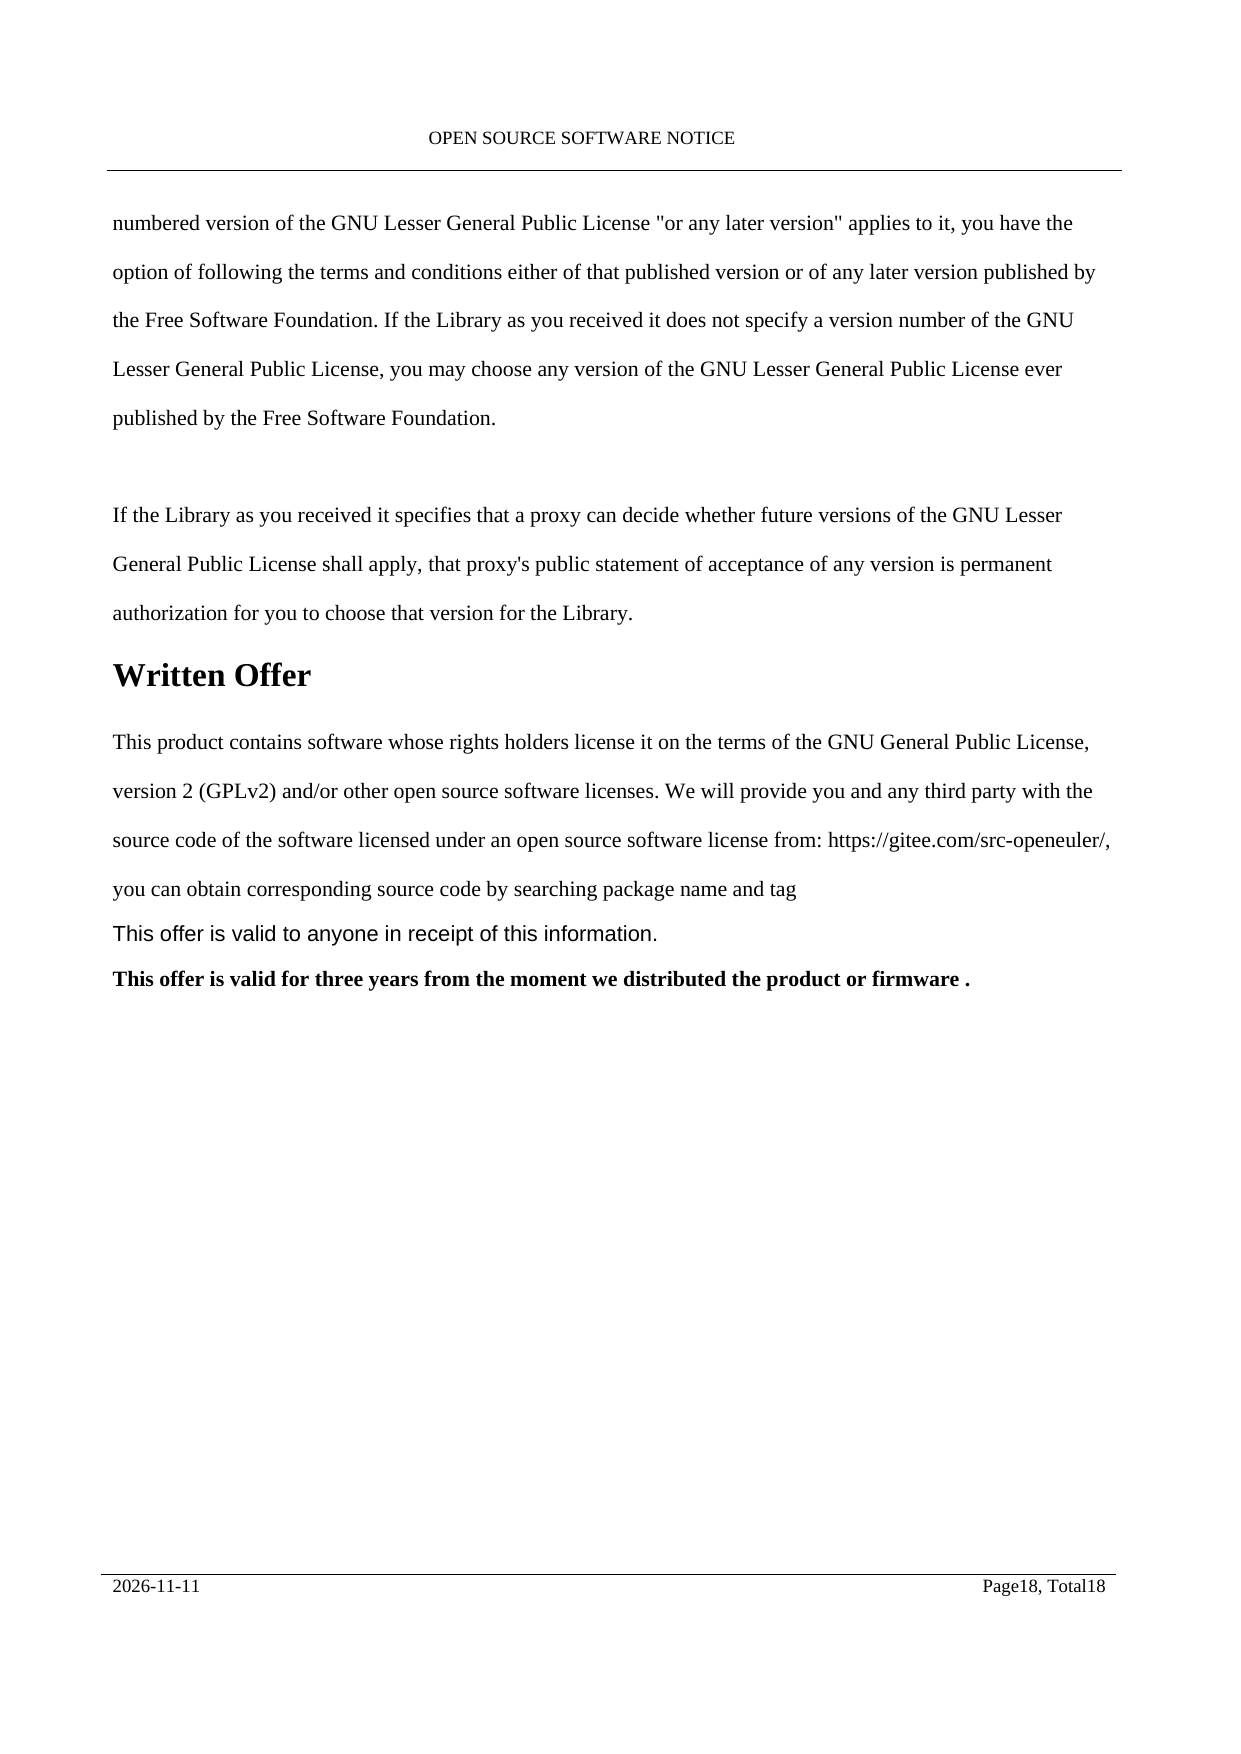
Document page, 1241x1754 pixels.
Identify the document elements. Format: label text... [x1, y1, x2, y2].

text This offer is valid for three years from the moment we distributed the product or firmware . [112, 962, 1128, 994]
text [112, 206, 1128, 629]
text This product contains software whose rights holders license it on the terms of the GNU General Public License, version 2 (GPLv2) and/or other open source software licenses. We will provide you and any third party with the source code of the software licensed under an open source software license from: https://gitee.com/src-openeuler/, you can obtain corresponding source code by searching package name and tag [112, 726, 1128, 904]
text Written Offer [112, 641, 1128, 706]
text This offer is valid to anyone in receipt of this information. [112, 917, 1128, 949]
